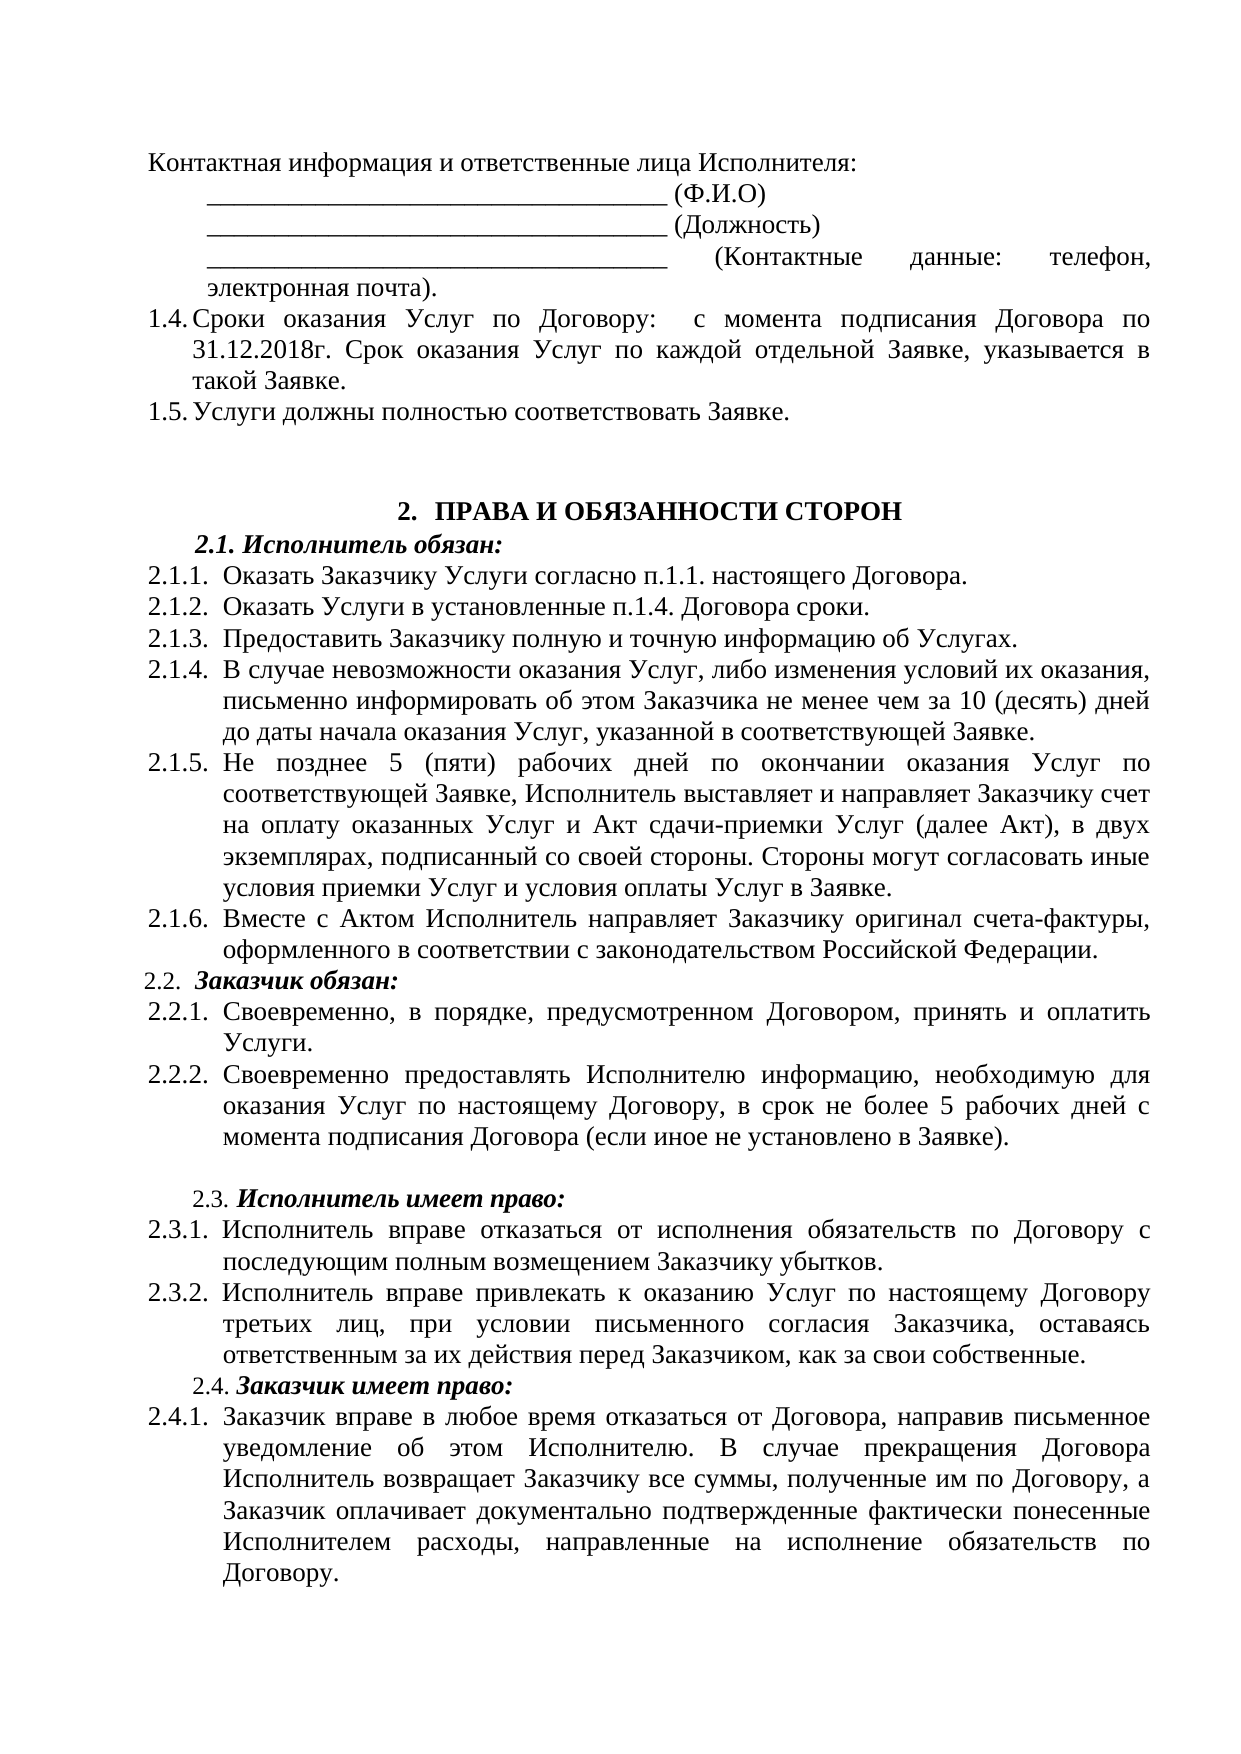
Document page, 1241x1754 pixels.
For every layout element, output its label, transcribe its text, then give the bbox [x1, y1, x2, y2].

list В случае невозможности оказания Услуг, либо изменения условий их оказания, письменно информировать об этом Заказчика не менее чем за 10 (десять) дней до даты начала оказания Услуг, указанной в соответствующей Заявке. [148, 653, 1152, 746]
text 2.1. Исполнитель обязан: [195, 528, 1152, 559]
list Заказчик вправе в любое время отказаться от Договора, направив письменное уведомление об этом Исполнителю. В случае прекращения Договора Исполнитель возвращает Заказчику все суммы, полученные им по Договору, а Заказчик оплачивает документально подтвержденные фактически понесенные Исполнителем расходы, направленные на исполнение обязательств по Договору. [148, 1400, 1152, 1587]
list Своевременно, в порядке, предусмотренном Договором, принять и оплатить Услуги. [148, 995, 1152, 1058]
list Заказчик обязан: [143, 964, 1152, 995]
list ПРАВА И ОБЯЗАННОСТИ СТОРОН [148, 495, 1152, 526]
text 1.4. Сроки оказания Услуг по Договору: с момента подписания Договора по 31.12.2018г. Срок оказания Услуг по каждой отдельной Заявке, указывается в такой Заявке. [148, 302, 1152, 395]
list Не позднее 5 (пяти) рабочих дней по окончании оказания Услуг по соответствующей Заявке, Исполнитель выставляет и направляет Заказчику счет на оплату оказанных Услуг и Акт сдачи-приемки Услуг (далее Акт), в двух экземплярах, подписанный со своей стороны. Стороны могут согласовать иные условия приемки Услуг и условия оплаты Услуг в Заявке. [148, 746, 1152, 902]
text 1.5. Услуги должны полностью соответствовать Заявке. [148, 395, 1152, 426]
list Оказать Заказчику Услуги согласно п.1.1. настоящего Договора. [148, 559, 1152, 591]
list Оказать Услуги в установленные п.1.4. Договора сроки. [148, 591, 1152, 622]
list Исполнитель имеет право: [192, 1182, 1152, 1213]
list Своевременно предоставлять Исполнителю информацию, необходимую для оказания Услуг по настоящему Договору, в срок не более 5 рабочих дней с момента подписания Договора (если иное не установлено в Заявке). [148, 1058, 1152, 1151]
list Предоставить Заказчику полную и точную информацию об Услугах. [148, 622, 1152, 653]
list Исполнитель вправе привлекать к оказанию Услуг по настоящему Договору третьих лиц, при условии письменного согласия Заказчика, оставаясь ответственным за их действия перед Заказчиком, как за свои собственные. [148, 1276, 1152, 1369]
text __________________________________ (Контактные данные: телефон, электронная почта). [207, 239, 1152, 302]
text __________________________________ (Должность) [207, 208, 1152, 239]
list Заказчик имеет право: [192, 1369, 1152, 1400]
list Вместе с Актом Исполнитель направляет Заказчику оригинал счета-фактуры, оформленного в соответствии с законодательством Российской Федерации. [148, 902, 1152, 964]
text Контактная информация и ответственные лица Исполнителя: [148, 146, 1152, 177]
list Исполнитель вправе отказаться от исполнения обязательств по Договору с последующим полным возмещением Заказчику убытков. [148, 1213, 1152, 1276]
text __________________________________ (Ф.И.О) [207, 177, 1152, 208]
